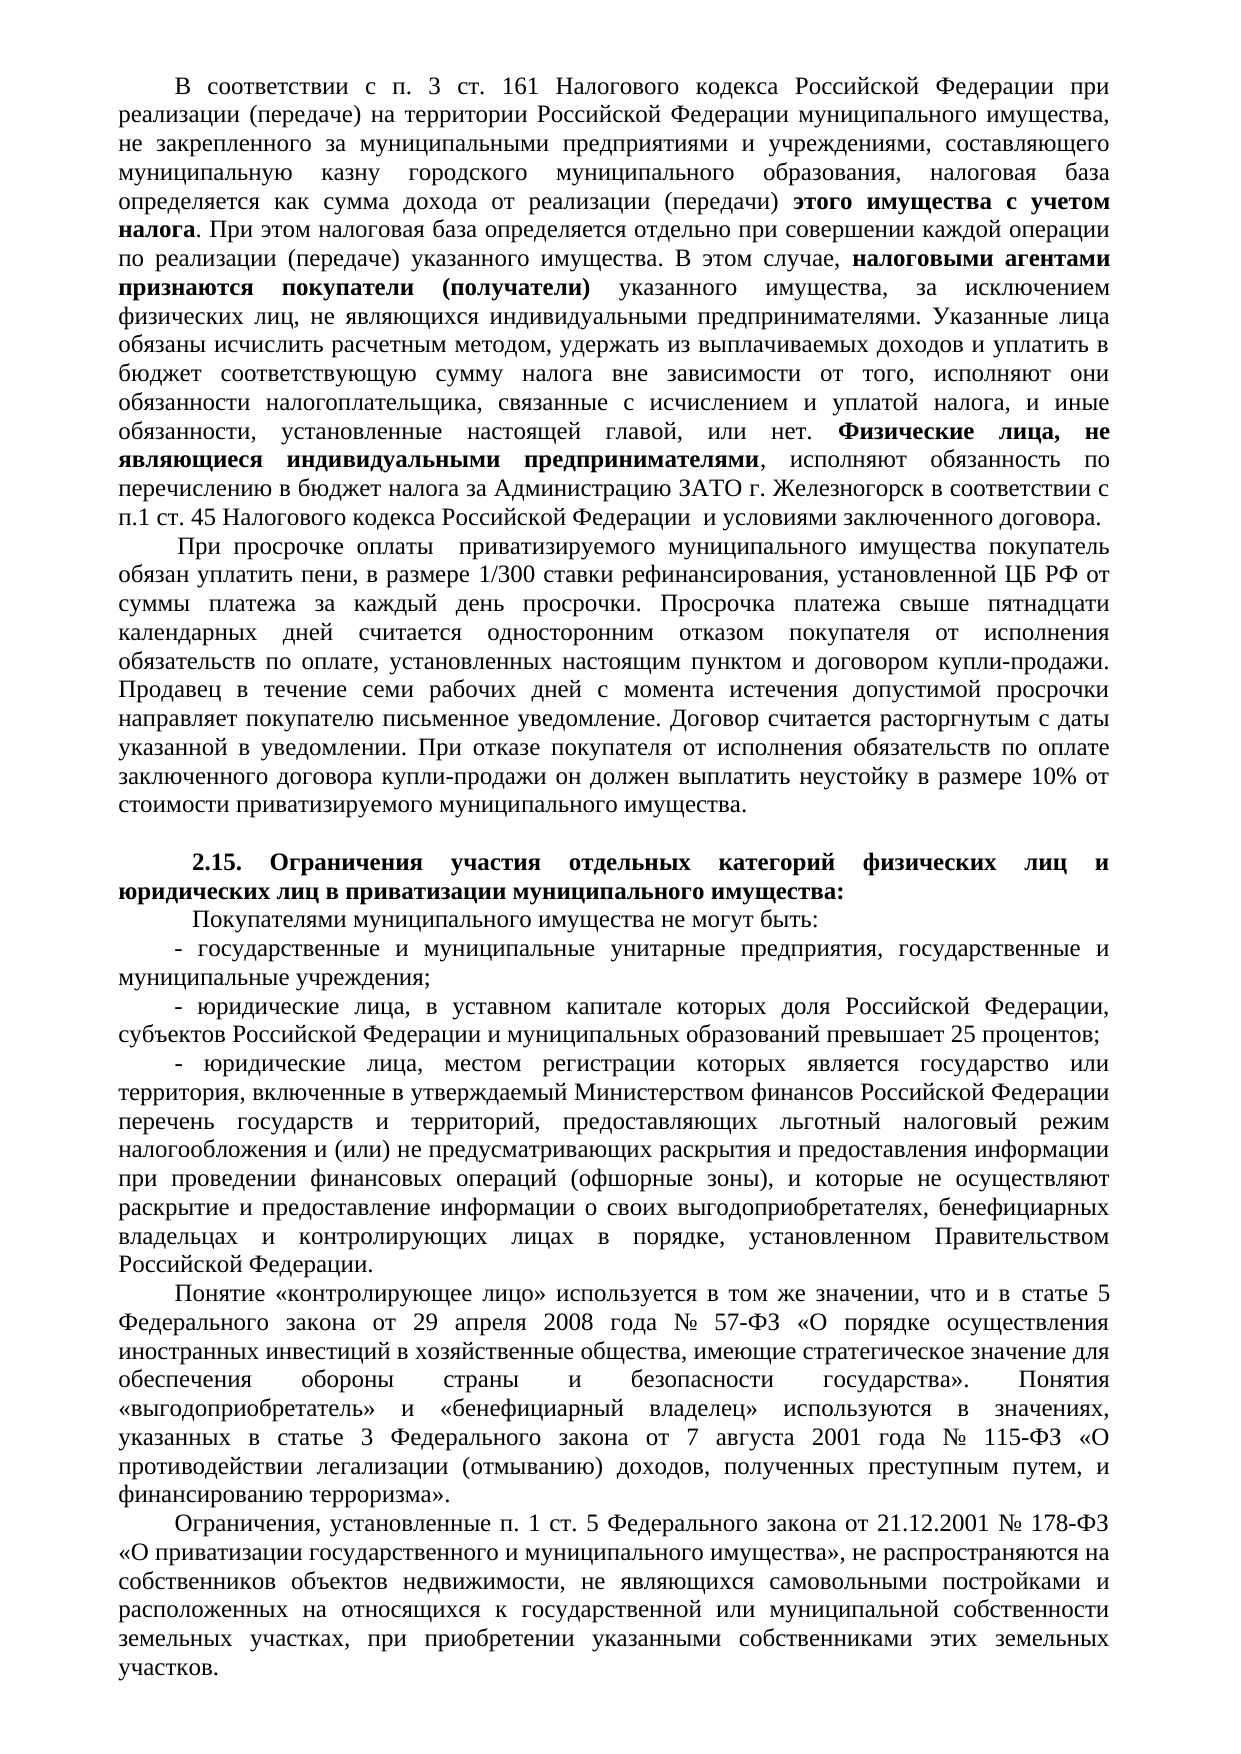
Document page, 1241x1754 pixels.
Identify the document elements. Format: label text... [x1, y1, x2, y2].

text Понятие «контролирующее лицо» используется в том же значении, что и в статье 5 Федерального закона от 29 апреля 2008 года № 57-ФЗ «О порядке осуществления иностранных инвестиций в хозяйственные общества, имеющие стратегическое значение для обеспечения обороны страны и безопасности государства». Понятия «выгодоприобретатель» и «бенефициарный владелец» используются в значениях, указанных в статье 3 Федерального закона от 7 августа 2001 года № 115-ФЗ «О противодействии легализации (отмыванию) доходов, полученных преступным путем, и финансированию терроризма». [118, 1278, 1110, 1508]
text - юридические лица, местом регистрации которых является государство или территория, включенные в утверждаемый Министерством финансов Российской Федерации перечень государств и территорий, предоставляющих льготный налоговый режим налогообложения и (или) не предусматривающих раскрытия и предоставления информации при проведении финансовых операций (офшорные зоны), и которые не осуществляют раскрытие и предоставление информации о своих выгодоприобретателях, бенефициарных владельцах и контролирующих лицах в порядке, установленном Правительством Российской Федерации. [118, 1048, 1110, 1278]
text - государственные и муниципальные унитарные предприятия, государственные и муниципальные учреждения; [118, 933, 1110, 991]
text 2.15. Ограничения участия отдельных категорий физических лиц и юридических лиц в приватизации муниципального имущества: [118, 847, 1110, 904]
text В соответствии с п. 3 ст. 161 Налогового кодекса Российской Федерации при реализации (передаче) на территории Российской Федерации муниципального имущества, не закрепленного за муниципальными предприятиями и учреждениями, составляющего муниципальную казну городского муниципального образования, налоговая база определяется как сумма дохода от реализации (передачи) этого имущества с учетом налога. При этом налоговая база определяется отдельно при совершении каждой операции по реализации (передаче) указанного имущества. В этом случае, налоговыми агентами признаются покупатели (получатели) указанного имущества, за исключением физических лиц, не являющихся индивидуальными предпринимателями. Указанные лица обязаны исчислить расчетным методом, удержать из выплачиваемых доходов и уплатить в бюджет соответствующую сумму налога вне зависимости от того, исполняют они обязанности налогоплательщика, связанные с исчислением и уплатой налога, и иные обязанности, установленные настоящей главой, или нет. Физические лица, не являющиеся индивидуальными предпринимателями, исполняют обязанность по перечислению в бюджет налога за Администрацию ЗАТО г. Железногорск в соответствии с п.1 ст. 45 Налогового кодекса Российской Федерации и условиями заключенного договора. [118, 71, 1110, 531]
text Покупателями муниципального имущества не могут быть: [118, 904, 1110, 933]
text Ограничения, установленные п. 1 ст. 5 Федерального закона от 21.12.2001 № 178-ФЗ «О приватизации государственного и муниципального имущества», не распространяются на собственников объектов недвижимости, не являющихся самовольными постройками и расположенных на относящихся к государственной или муниципальной собственности земельных участках, при приобретении указанными собственниками этих земельных участков. [118, 1508, 1110, 1681]
text - юридические лица, в уставном капитале которых доля Российской Федерации, субъектов Российской Федерации и муниципальных образований превышает 25 процентов; [118, 991, 1110, 1048]
text При просрочке оплаты приватизируемого муниципального имущества покупатель обязан уплатить пени, в размере 1/300 ставки рефинансирования, установленной ЦБ РФ от суммы платежа за каждый день просрочки. Просрочка платежа свыше пятнадцати календарных дней считается односторонним отказом покупателя от исполнения обязательств по оплате, установленных настоящим пунктом и договором купли-продажи. Продавец в течение семи рабочих дней с момента истечения допустимой просрочки направляет покупателю письменное уведомление. Договор считается расторгнутым с даты указанной в уведомлении. При отказе покупателя от исполнения обязательств по оплате заключенного договора купли-продажи он должен выплатить неустойку в размере 10% от стоимости приватизируемого муниципального имущества. [118, 531, 1110, 818]
